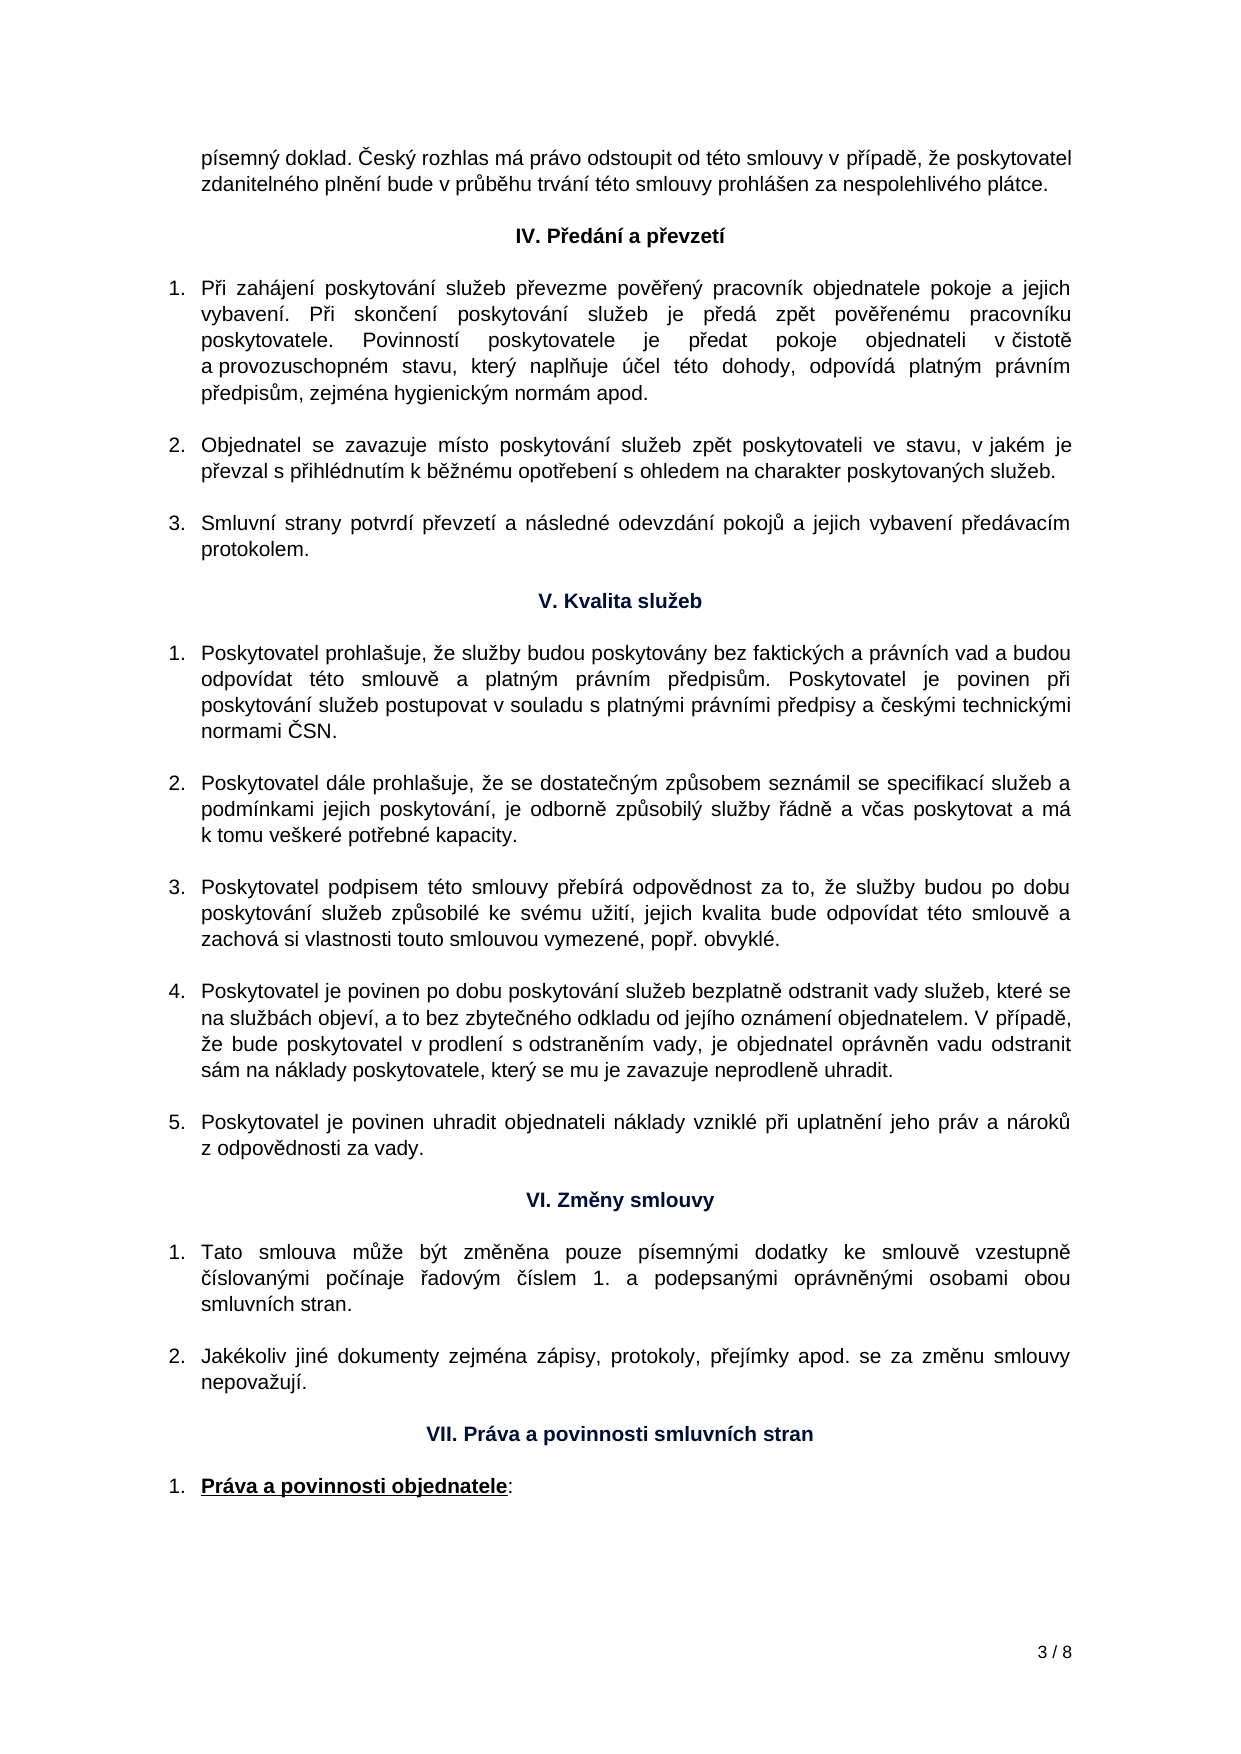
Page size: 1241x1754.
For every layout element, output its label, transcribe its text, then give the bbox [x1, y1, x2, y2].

subtitle Práva a povinnosti smluvních stran [168, 1421, 1072, 1447]
list Smluvní strany potvrdí převzetí a následné odevzdání pokojů a jejich vybavení předávacím protokolem. [168, 509, 1072, 561]
list Poskytovatel podpisem této smlouvy přebírá odpovědnost za to, že služby budou po dobu poskytování služeb způsobilé ke svému užití, jejich kvalita bude odpovídat této smlouvě a zachová si vlastnosti touto smlouvou vymezené, popř. obvyklé. [168, 874, 1072, 952]
list Poskytovatel prohlašuje, že služby budou poskytovány bez faktických a právních vad a budou odpovídat této smlouvě a platným právním předpisům. Poskytovatel je povinen při poskytování služeb postupovat v souladu s platnými právními předpisy a českými technickými normami ČSN. [168, 639, 1072, 744]
list Poskytovatel je povinen uhradit objednateli náklady vzniklé při uplatnění jeho práv a nároků z odpovědnosti za vady. [168, 1108, 1072, 1160]
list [168, 145, 1072, 197]
list Poskytovatel dále prohlašuje, že se dostatečným způsobem seznámil se specifikací služeb a podmínkami jejich poskytování, je odborně způsobilý služby řádně a včas poskytovat a má k tomu veškeré potřebné kapacity. [168, 770, 1072, 848]
subtitle Změny smlouvy [168, 1186, 1072, 1212]
subtitle Předání a převzetí [168, 223, 1072, 249]
subtitle Kvalita služeb [168, 587, 1072, 613]
list Jakékoliv jiné dokumenty zejména zápisy, protokoly, přejímky apod. se za změnu smlouvy nepovažují. [168, 1343, 1072, 1395]
list Tato smlouva může být změněna pouze písemnými dodatky ke smlouvě vzestupně číslovanými počínaje řadovým číslem 1. a podepsanými oprávněnými osobami obou smluvních stran. [168, 1238, 1072, 1317]
list Při zahájení poskytování služeb převezme pověřený pracovník objednatele pokoje a jejich vybavení. Při skončení poskytování služeb je předá zpět pověřenému pracovníku poskytovatele. Povinností poskytovatele je předat pokoje objednateli v čistotě a provozuschopném stavu, který naplňuje účel této dohody, odpovídá platným právním předpisům, zejména hygienickým normám apod. [168, 275, 1072, 405]
list Poskytovatel je povinen po dobu poskytování služeb bezplatně odstranit vady služeb, které se na službách objeví, a to bez zbytečného odkladu od jejího oznámení objednatelem. V případě, že bude poskytovatel v prodlení s odstraněním vady, je objednatel oprávněn vadu odstranit sám na náklady poskytovatele, který se mu je zavazuje neprodleně uhradit. [168, 978, 1072, 1082]
list Objednatel se zavazuje místo poskytování služeb zpět poskytovateli ve stavu, v jakém je převzal s přihlédnutím k běžnému opotřebení s ohledem na charakter poskytovaných služeb. [168, 431, 1072, 483]
list Práva a povinnosti objednatele: [168, 1473, 1072, 1499]
